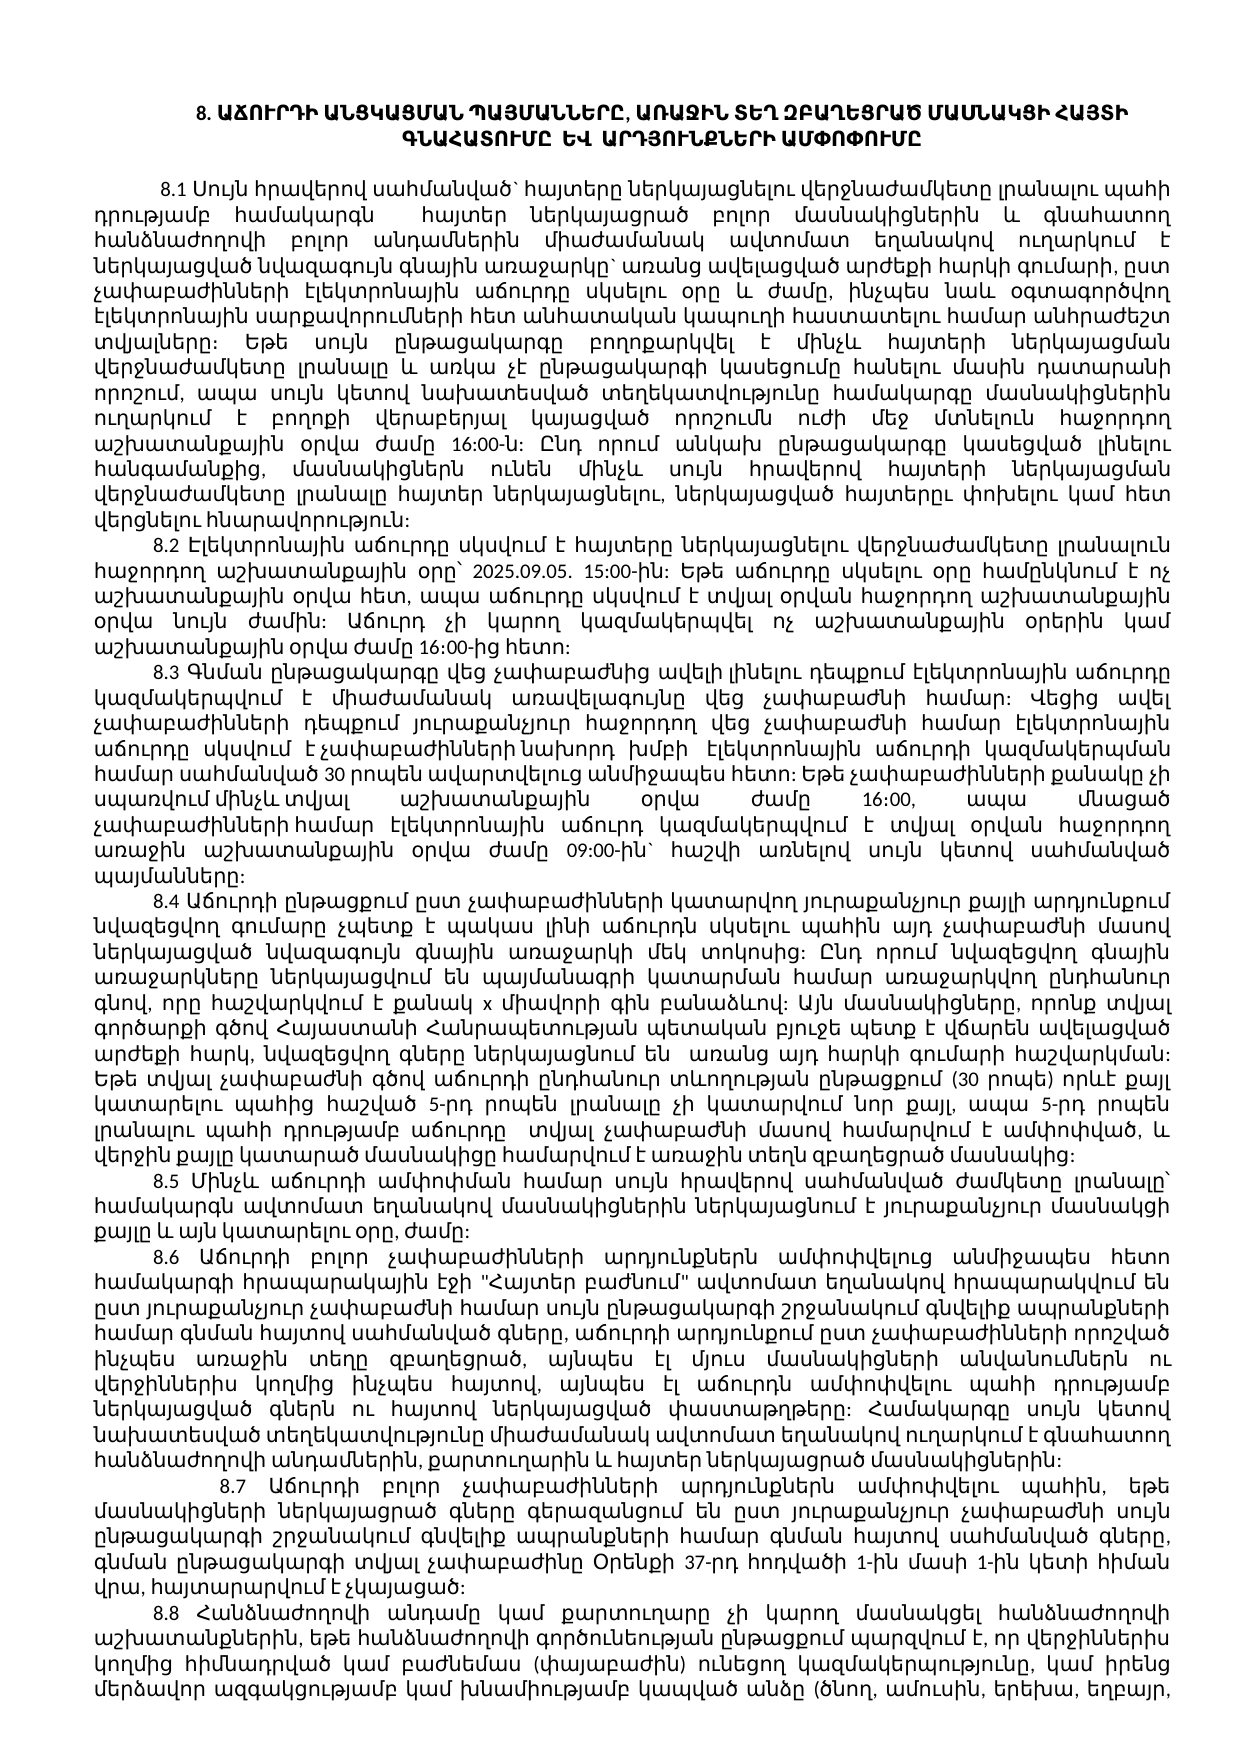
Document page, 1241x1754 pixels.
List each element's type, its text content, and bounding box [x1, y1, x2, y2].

text 8.4 Աճուրդի ընթացքում ըստ չափաբաժինների կատարվող յուրաքանչյուր քայլի արդյունքում նվազեցվող գումարը չպետք է պակաս լինի աճուրդն սկսելու պահին այդ չափաբաժնի մասով ներկայացված նվազագույն գնային առաջարկի մեկ տոկոսից: Ընդ որում նվազեցվող գնային առաջարկները ներկայացվում են պայմանագրի կատարման համար առաջարկվող ընդհանուր գնով, որը հաշվարկվում է քանակ x միավորի գին բանաձևով: Այն մասնակիցները, որոնք տվյալ գործարքի գծով Հայաստանի Հանրապետության պետական բյուջե պետք է վճարեն ավելացված արժեքի հարկ, նվազեցվող գները ներկայացնում են առանց այդ հարկի գումարի հաշվարկման: Եթե տվյալ չափաբաժնի գծով աճուրդի ընդհանուր տևողության ընթացքում (30 րոպե) որևէ քայլ կատարելու պահից հաշված 5-րդ րոպեն լրանալը չի կատարվում նոր քայլ, ապա 5-րդ րոպեն լրանալու պահի դրությամբ աճուրդը տվյալ չափաբաժնի մասով համարվում է ամփոփված, և վերջին քայլը կատարած մասնակիցը համարվում է առաջին տեղն զբաղեցրած մասնակից: [94, 888, 1171, 1168]
text 8.1 Սույն հրավերով սահմանված` հայտերը ներկայացնելու վերջնաժամկետը լրանալու պահի դրությամբ համակարգն հայտեր ներկայացրած բոլոր մասնակիցներին և գնահատող հանձնաժողովի բոլոր անդամներին միաժամանակ ավտոմատ եղանակով ուղարկում է ներկայացված նվազագույն գնային առաջարկը` առանց ավելացված արժեքի հարկի գումարի, ըստ չափաբաժինների էլեկտրոնային աճուրդը սկսելու օրը և ժամը, ինչպես նաև օգտագործվող էլեկտրոնային սարքավորումների հետ անհատական կապուղի հաստատելու համար անհրաժեշտ տվյալները։ Եթե սույն ընթացակարգը բողոքարկվել է մինչև հայտերի ներկայացման վերջնաժամկետը լրանալը և առկա չէ ընթացակարգի կասեցումը հանելու մասին դատարանի որոշում, ապա սույն կետով նախատեսված տեղեկատվությունը համակարգը մասնակիցներին ուղարկում է բողոքի վերաբերյալ կայացված որոշումն ուժի մեջ մտնելուն հաջորդող աշխատանքային օրվա ժամը 16:00-ն: Ընդ որում անկախ ընթացակարգը կասեցված լինելու հանգամանքից, մասնակիցներն ունեն մինչև սույն հրավերով հայտերի ներկայացման վերջնաժամկետը լրանալը հայտեր ներկայացնելու, ներկայացված հայտերըւ փոխելու կամ հետ վերցնելու հնարավորություն: [94, 177, 1171, 532]
text 8.7 Աճուրդի բոլոր չափաբաժինների արդյունքներն ամփոփվելու պահին, եթե մասնակիցների ներկայացրած գները գերազանցում են ըստ յուրաքանչյուր չափաբաժնի սույն ընթացակարգի շրջանակում գնվելիք ապրանքների համար գնման հայտով սահմանված գները, գնման ընթացակարգի տվյալ չափաբաժինը Օրենքի 37-րդ հոդվածի 1-ին մասի 1-ին կետի հիման վրա, հայտարարվում է չկայացած: [94, 1473, 1171, 1600]
text 8.2 Էլեկտրոնային աճուրդը սկսվում է հայտերը ներկայացնելու վերջնաժամկետը լրանալուն հաջորդող աշխատանքային օրը՝ 2025.09.05. 15:00 -ին: Եթե աճուրդը սկսելու օրը համընկնում է ոչ աշխատանքային օրվա հետ, ապա աճուրդը սկսվում է տվյալ օրվան հաջորդող աշխատանքային օրվա նույն ժամին: Աճուրդ չի կարող կազմակերպվել ոչ աշխատանքային օրերին կամ աշխատանքային օրվա ժամը 16։00-ից հետո: [94, 532, 1171, 659]
text 8.5 Մինչև աճուրդի ամփոփման համար սույն հրավերով սահմանված ժամկետը լրանալը՝ համակարգն ավտոմատ եղանակով մասնակիցներին ներկայացնում է յուրաքանչյուր մասնակցի քայլը և այն կատարելու օրը, ժամը: [94, 1168, 1171, 1244]
text 8.3 Գնման ընթացակարգը վեց չափաբաժնից ավելի լինելու դեպքում էլեկտրոնային աճուրդը կազմակերպվում է միաժամանակ առավելագույնը վեց չափաբաժնի համար: Վեցից ավել չափաբաժինների դեպքում յուրաքանչյուր հաջորդող վեց չափաբաժնի համար էլեկտրոնային աճուրդը սկսվում է չափաբաժինների նախորդ խմբի էլեկտրոնային աճուրդի կազմակերպման համար սահմանված 30 րոպեն ավարտվելուց անմիջապես հետո: Եթե չափաբաժինների քանակը չի սպառվում մինչև տվյալ աշխատանքային օրվա ժամը 16։00, ապա մնացած չափաբաժինների համար էլեկտրոնային աճուրդ կազմակերպվում է տվյալ օրվան հաջորդող առաջին աշխատանքային օրվա ժամը 09:00-ին` հաշվի առնելով սույն կետով սահմանված պայմանները: [94, 659, 1171, 888]
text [94, 1600, 1171, 1702]
text 8.6 Աճուրդի բոլոր չափաբաժինների արդյունքներն ամփոփվելուց անմիջապես հետո համակարգի հրապարակային էջի "Հայտեր բաժնում" ավտոմատ եղանակով հրապարակվում են ըստ յուրաքանչյուր չափաբաժնի համար սույն ընթացակարգի շրջանակում գնվելիք ապրանքների համար գնման հայտով սահմանված գները, աճուրդի արդյունքում ըստ չափաբաժինների որոշված ինչպես առաջին տեղը զբաղեցրած, այնպես էլ մյուս մասնակիցների անվանումներն ու վերջիններիս կողմից ինչպես հայտով, այնպես էլ աճուրդն ամփոփվելու պահի դրությամբ ներկայացված գներն ու հայտով ներկայացված փաստաթղթերը: Համակարգը սույն կետով նախատեսված տեղեկատվությունը միաժամանակ ավտոմատ եղանակով ուղարկում է գնահատող հանձնաժողովի անդամներին, քարտուղարին և հայտեր ներկայացրած մասնակիցներին: [94, 1244, 1171, 1473]
text ԳՆԱՀԱՏՈՒՄԸ ԵՎ ԱՐԴՅՈՒՆՔՆԵՐԻ ԱՄՓՈՓՈՒՄԸ [94, 126, 1171, 151]
text 8. ԱՃՈՒՐԴԻ ԱՆՑԿԱՑՄԱՆ ՊԱՅՄԱՆՆԵՐԸ, ԱՌԱՋԻՆ ՏԵՂ ԶԲԱՂԵՑՐԱԾ ՄԱՍՆԱԿՑԻ ՀԱՅՏԻ [94, 100, 1171, 126]
